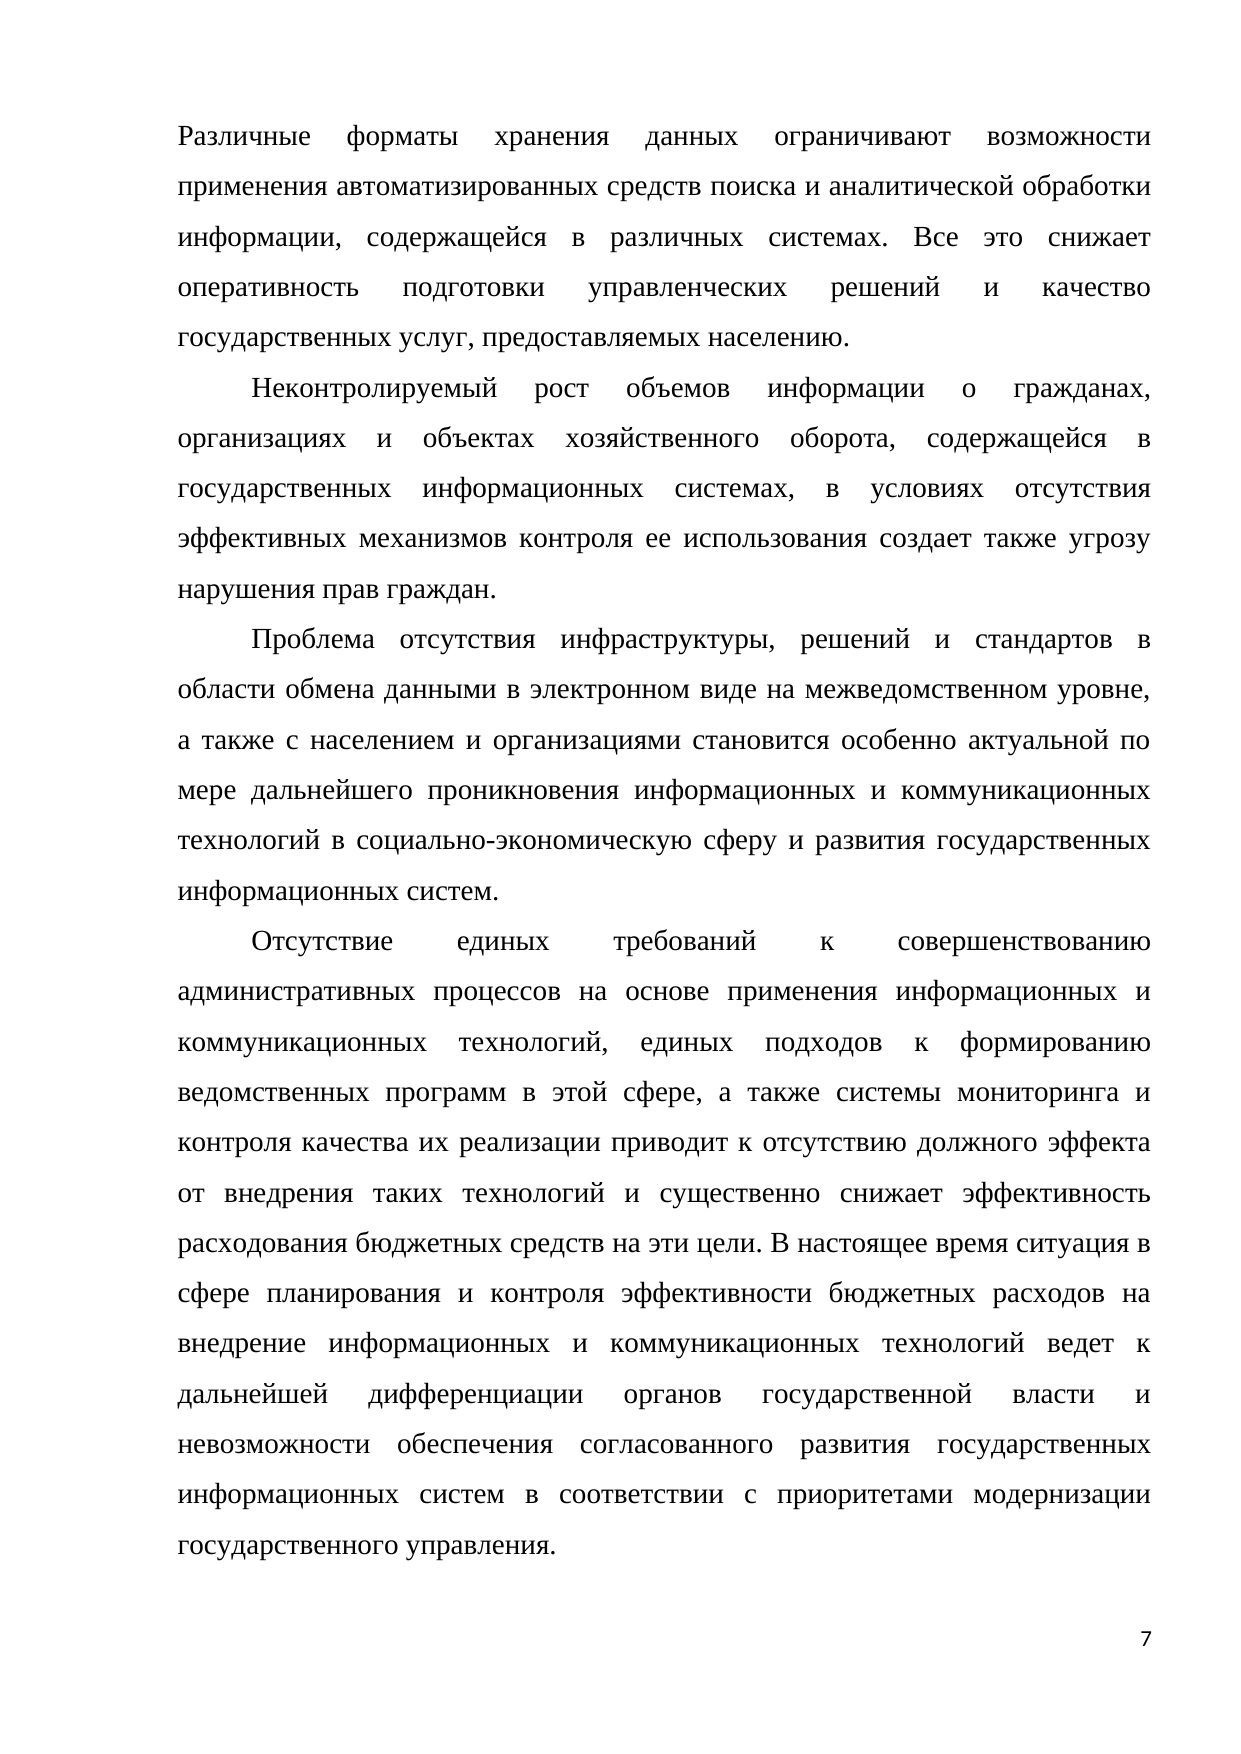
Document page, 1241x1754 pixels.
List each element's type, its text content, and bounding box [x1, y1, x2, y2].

text Отсутствие единых требований к совершенствованию административных процессов на основе применения информационных и коммуникационных технологий, единых подходов к формированию ведомственных программ в этой сфере, а также системы мониторинга и контроля качества их реализации приводит к отсутствию должного эффекта от внедрения таких технологий и существенно снижает эффективность расходования бюджетных средств на эти цели. В настоящее время ситуация в сфере планирования и контроля эффективности бюджетных расходов на внедрение информационных и коммуникационных технологий ведет к дальнейшей дифференциации органов государственной власти и невозможности обеспечения согласованного развития государственных информационных систем в соответствии с приоритетами модернизации государственного управления. [177, 923, 1152, 1560]
text Проблема отсутствия инфраструктуры, решений и стандартов в области обмена данными в электронном виде на межведомственном уровне, а также с населением и организациями становится особенно актуальной по мере дальнейшего проникновения информационных и коммуникационных технологий в социально-экономическую сферу и развития государственных информационных систем. [177, 621, 1152, 906]
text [177, 118, 1152, 353]
text Неконтролируемый рост объемов информации о гражданах, организациях и объектах хозяйственного оборота, содержащейся в государственных информационных системах, в условиях отсутствия эффективных механизмов контроля ее использования создает также угрозу нарушения прав граждан. [177, 370, 1152, 604]
